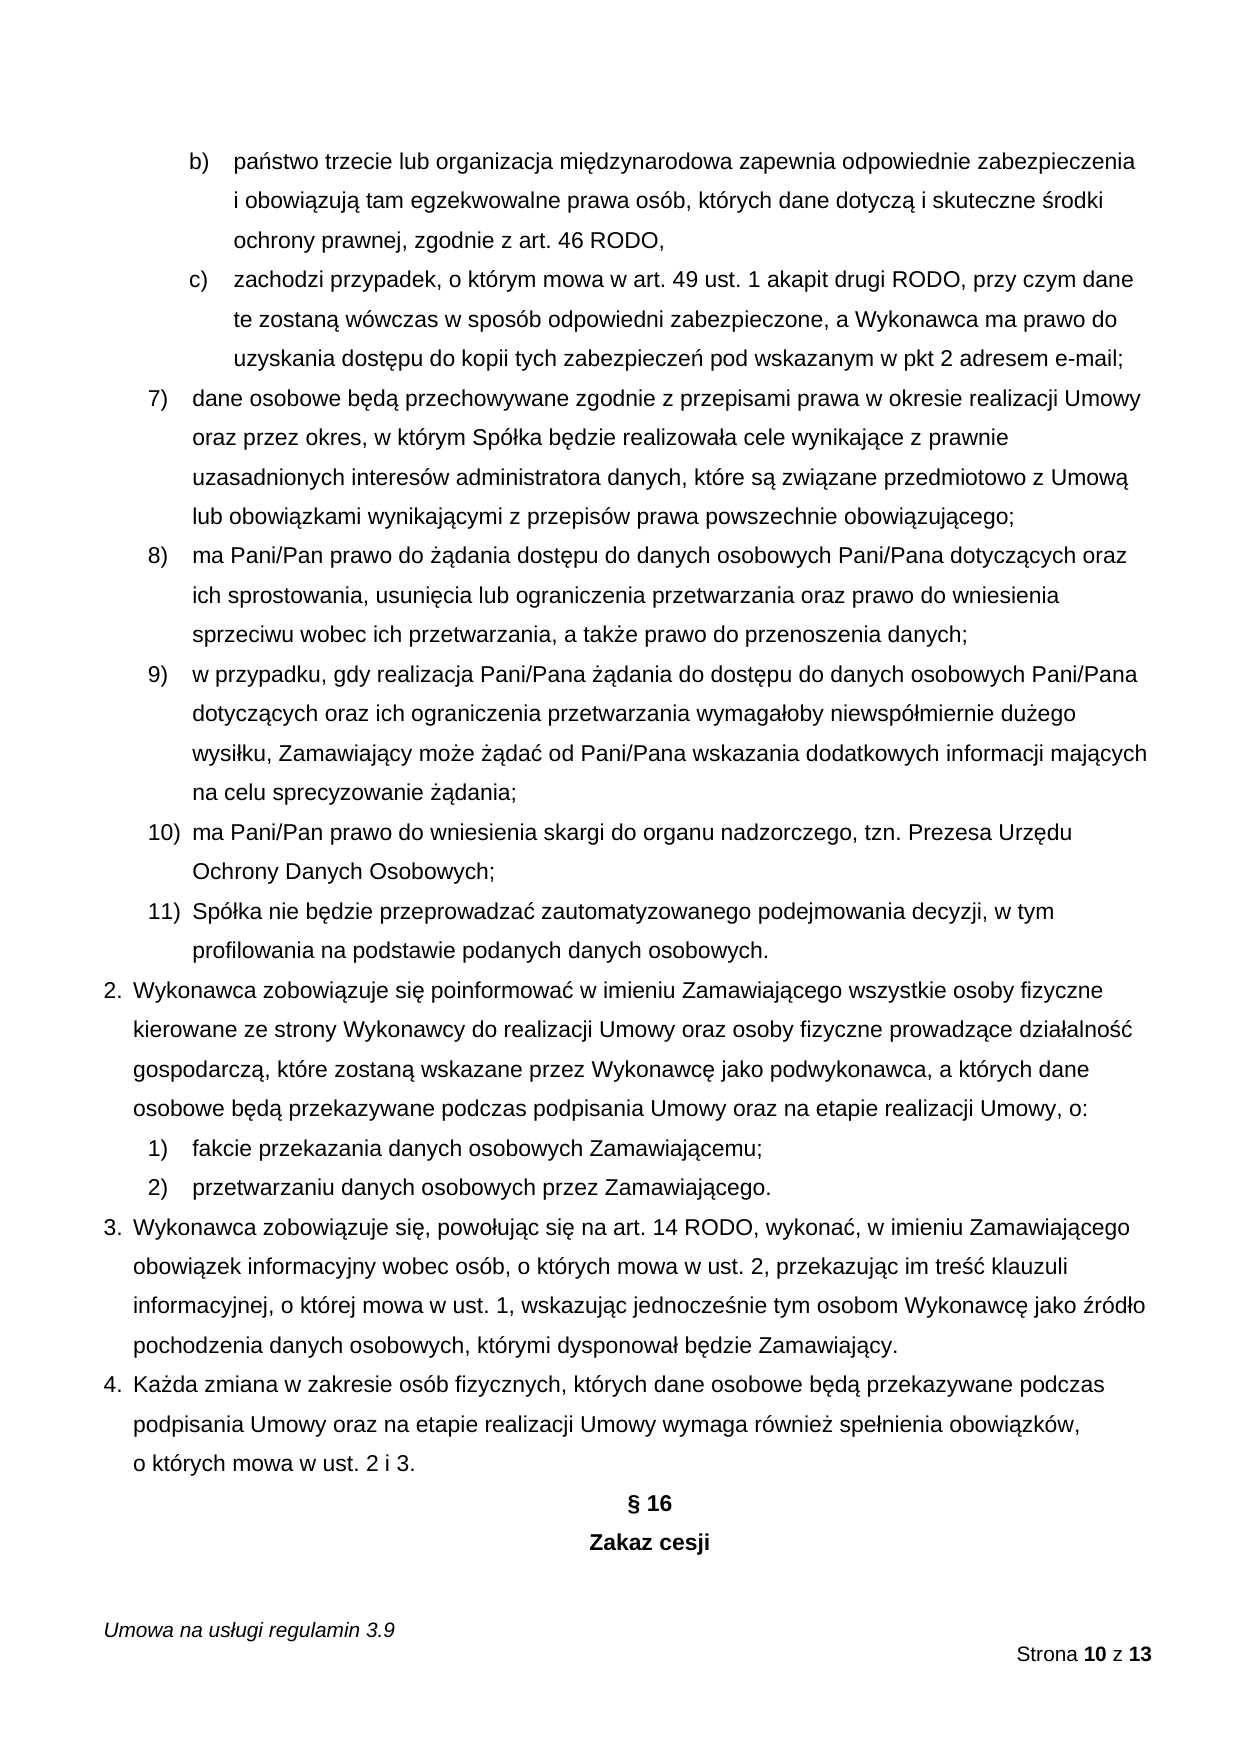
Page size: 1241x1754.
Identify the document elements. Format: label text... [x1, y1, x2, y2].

list przetwarzaniu danych osobowych przez Zamawiającego. [148, 1174, 1152, 1200]
list ma Pani/Pan prawo do żądania dostępu do danych osobowych Pani/Pana dotyczących oraz ich sprostowania, usunięcia lub ograniczenia przetwarzania oraz prawo do wniesienia sprzeciwu wobec ich przetwarzania, a także prawo do przenoszenia danych; [148, 542, 1152, 648]
list Wykonawca zobowiązuje się, powołując się na art. 14 RODO, wykonać, w imieniu Zamawiającego obowiązek informacyjny wobec osób, o których mowa w ust. 2, przekazując im treść klauzuli informacyjnej, o której mowa w ust. 1, wskazując jednocześnie tym osobom Wykonawcę jako źródło pochodzenia danych osobowych, którymi dysponował będzie Zamawiający. [103, 1213, 1152, 1358]
list państwo trzecie lub organizacja międzynarodowa zapewnia odpowiednie zabezpieczenia i obowiązują tam egzekwowalne prawa osób, których dane dotyczą i skuteczne środki ochrony prawnej, zgodnie z art. 46 RODO, [189, 148, 1152, 253]
text Zakaz cesji [148, 1529, 1152, 1556]
list w przypadku, gdy realizacja Pani/Pana żądania do dostępu do danych osobowych Pani/Pana dotyczących oraz ich ograniczenia przetwarzania wymagałoby niewspółmiernie dużego wysiłku, Zamawiający może żądać od Pani/Pana wskazania dodatkowych informacji mających na celu sprecyzowanie żądania; [148, 661, 1152, 806]
list zachodzi przypadek, o którym mowa w art. 49 ust. 1 akapit drugi RODO, przy czym dane te zostaną wówczas w sposób odpowiedni zabezpieczone, a Wykonawca ma prawo do uzyskania dostępu do kopii tych zabezpieczeń pod wskazanym w pkt 2 adresem e-mail; [189, 266, 1152, 371]
list dane osobowe będą przechowywane zgodnie z przepisami prawa w okresie realizacji Umowy oraz przez okres, w którym Spółka będzie realizowała cele wynikające z prawnie uzasadnionych interesów administratora danych, które są związane przedmiotowo z Umową lub obowiązkami wynikającymi z przepisów prawa powszechnie obowiązującego; [148, 384, 1152, 529]
list Wykonawca zobowiązuje się poinformować w imieniu Zamawiającego wszystkie osoby fizyczne kierowane ze strony Wykonawcy do realizacji Umowy oraz osoby fizyczne prowadzące działalność gospodarczą, które zostaną wskazane przez Wykonawcę jako podwykonawca, a których dane osobowe będą przekazywane podczas podpisania Umowy oraz na etapie realizacji Umowy, o: [103, 977, 1152, 1121]
list Każda zmiana w zakresie osób fizycznych, których dane osobowe będą przekazywane podczas podpisania Umowy oraz na etapie realizacji Umowy wymaga również spełnienia obowiązków, o których mowa w ust. 2 i 3. [103, 1371, 1152, 1477]
list Spółka nie będzie przeprowadzać zautomatyzowanego podejmowania decyzji, w tym profilowania na podstawie podanych danych osobowych. [148, 898, 1152, 963]
list fakcie przekazania danych osobowych Zamawiającemu; [148, 1134, 1152, 1161]
list ma Pani/Pan prawo do wniesienia skargi do organu nadzorczego, tzn. Prezesa Urzędu Ochrony Danych Osobowych; [148, 819, 1152, 884]
text § 16 [148, 1490, 1152, 1516]
